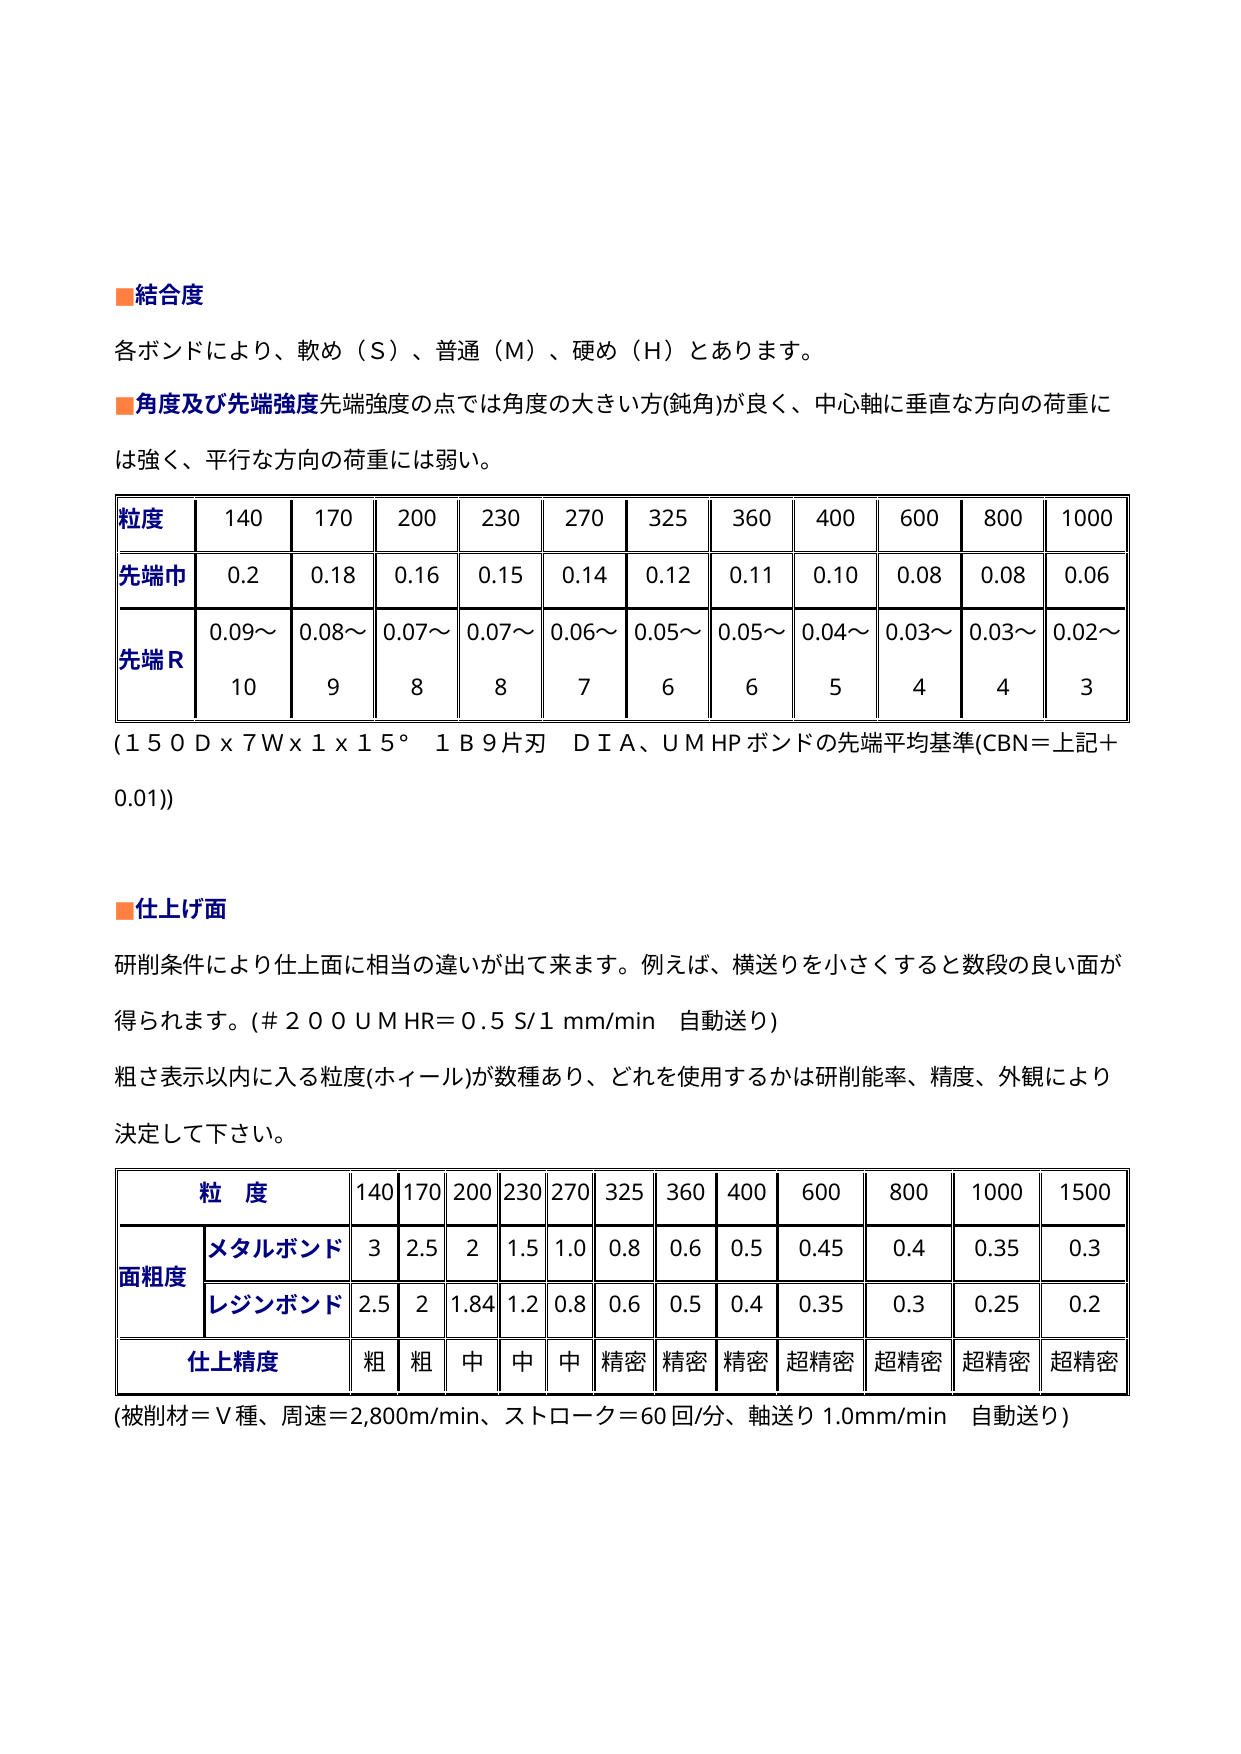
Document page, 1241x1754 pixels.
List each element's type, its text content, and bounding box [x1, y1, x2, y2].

table_cell ■角度及び先端強度先端強度の点では角度の大きい方(鈍角)が良く、中心軸に垂直な方向の荷重には強く、平行な方向の荷重には弱い。 (１５０Dｘ７Ｗｘ１ｘ１５° １B９片刃 ＤＩＡ、UＭHPボンドの先端平均基準(CBN＝上記＋0.01)) [112, 383, 1128, 831]
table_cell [112, 217, 1128, 382]
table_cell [112, 831, 1128, 1561]
